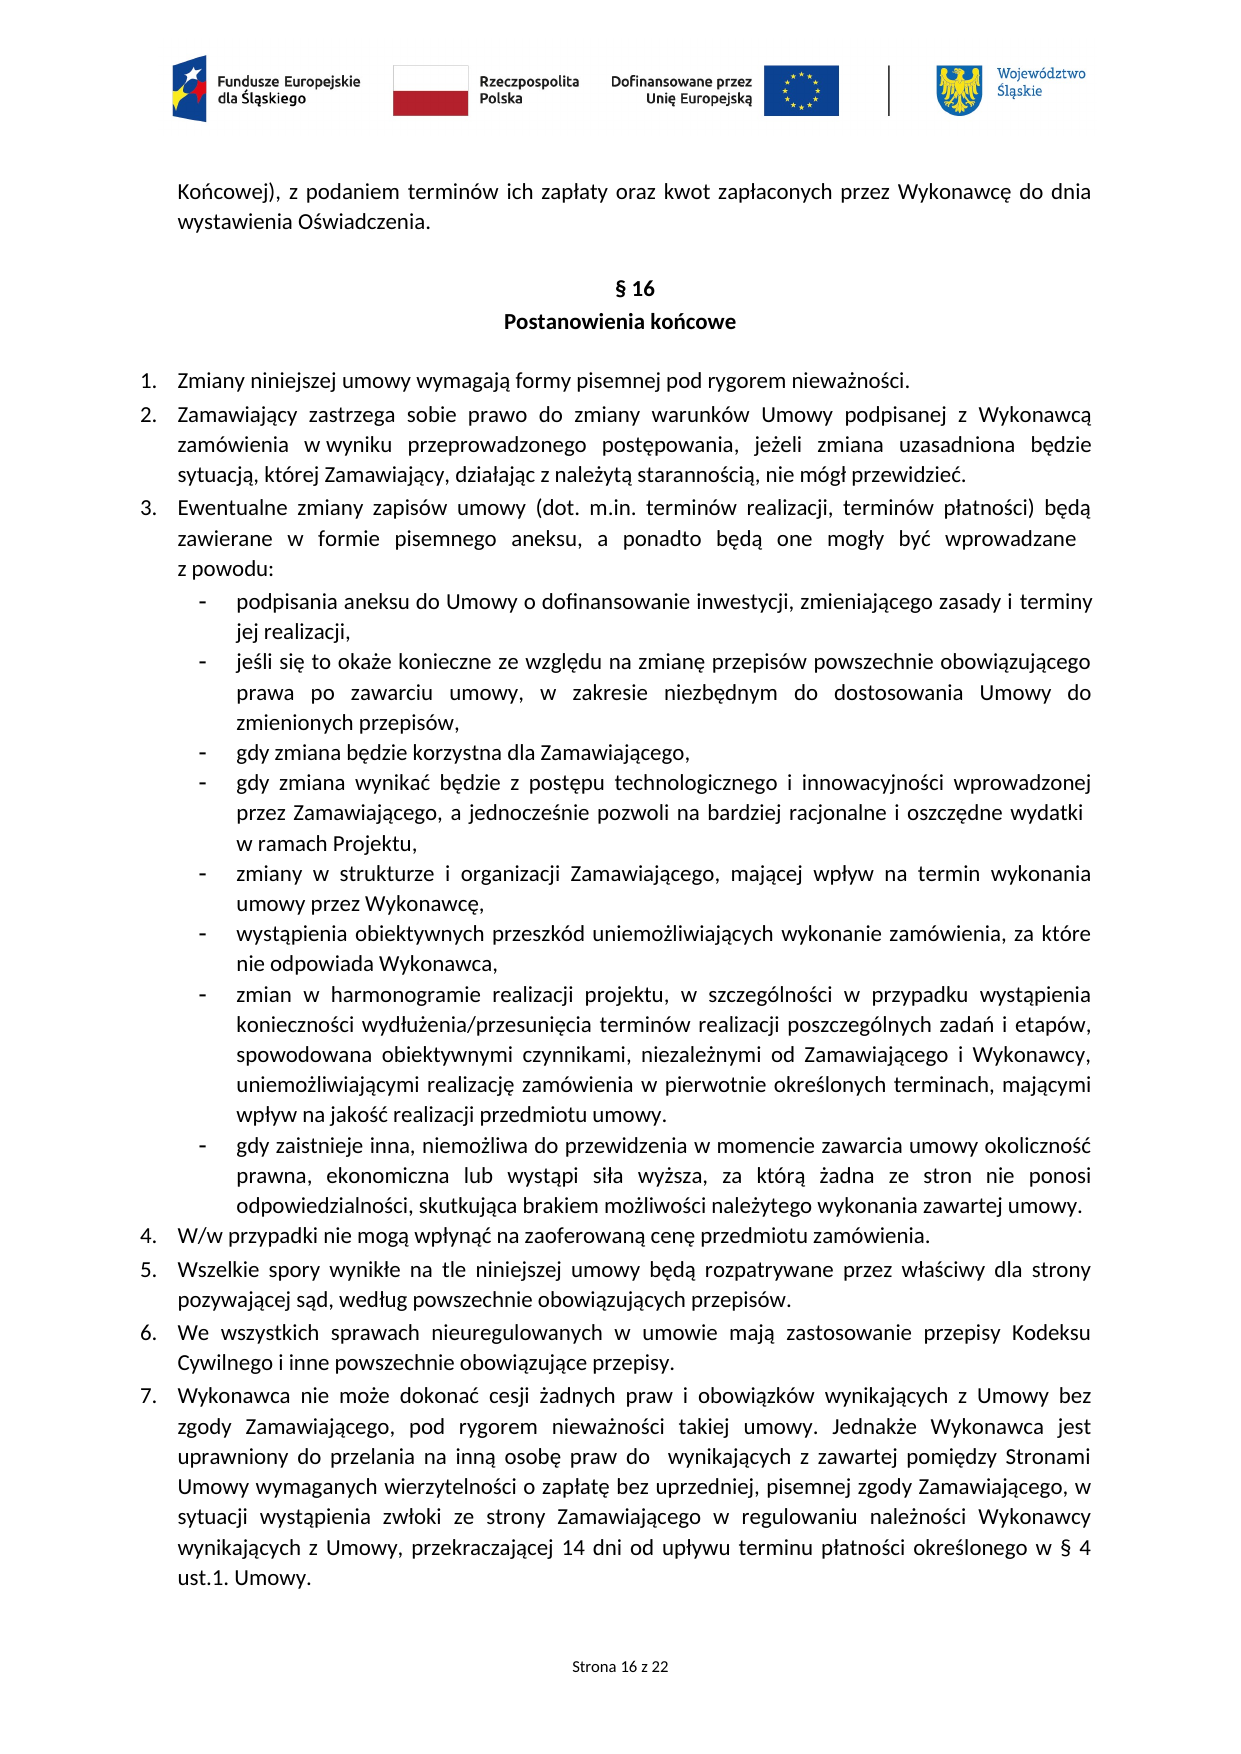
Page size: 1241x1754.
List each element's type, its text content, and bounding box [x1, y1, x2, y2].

list zmiany w strukturze i organizacji Zamawiającego, mającej wpływ na termin wykonania umowy przez Wykonawcę, [199, 983, 1093, 1041]
list Wszelkie spory wynikłe na tle niniejszej umowy będą rozpatrywane przez właściwy dla strony pozywającej sąd, według powszechnie obowiązujących przepisów. [140, 1378, 1093, 1437]
subtitle Postanowienia końcowe [148, 431, 1093, 459]
list gdy zmiana wynikać będzie z postępu technologicznego i innowacyjności wprowadzonej przez Zamawiającego, a jednocześnie pozwoli na bardziej racjonalne i oszczędne wydatki w ramach Projektu, [199, 892, 1093, 981]
list Zmiany niniejszej umowy wymagają formy pisemnej pod rygorem nieważności. [140, 490, 1093, 518]
list Zamawiający zastrzega sobie prawo do zmiany warunków Umowy podpisanej z Wykonawcą zamówienia w wyniku przeprowadzonego postępowania, jeżeli zmiana uzasadniona będzie sytuacją, której Zamawiający, działając z należytą starannością, nie mógł przewidzieć. [140, 524, 1093, 612]
list Na pisemne żądanie Zamawiającego Wykonawca dołączy do oświadczenia, o którym mowa powyżej, wykaz faktur wystawionych przez Podwykonawcę (Faktur Częściowych oraz Faktury Końcowej), z podaniem terminów ich zapłaty oraz kwot zapłaconych przez Wykonawcę do dnia wystawienia Oświadczenia. [148, 241, 1093, 359]
picture [156, 38, 1096, 136]
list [140, 1505, 1093, 1594]
list gdy zaistnieje inna, niemożliwa do przewidzenia w momencie zawarcia umowy okoliczność prawna, ekonomiczna lub wystąpi siła wyższa, za którą żadna ze stron nie ponosi odpowiedzialności, skutkująca brakiem możliwości należytego wykonania zawartej umowy. [199, 1255, 1093, 1343]
list Ewentualne zmiany zapisów umowy (dot. m.in. terminów realizacji, terminów płatności) będą zawierane w formie pisemnego aneksu, a ponadto będą one mogły być wprowadzane z powodu: [140, 617, 1093, 706]
list jeśli się to okaże konieczne ze względu na zmianę przepisów powszechnie obowiązującego prawa po zawarciu umowy, w zakresie niezbędnym do dostosowania Umowy do zmienionych przepisów, [199, 771, 1093, 860]
list gdy zmiana będzie korzystna dla Zamawiającego, [199, 862, 1093, 890]
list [148, 177, 1093, 236]
text § 16 [177, 398, 1093, 426]
list zmian w harmonogramie realizacji projektu, w szczególności w przypadku wystąpienia konieczności wydłużenia/przesunięcia terminów realizacji poszczególnych zadań i etapów, spowodowana obiektywnymi czynnikami, niezależnymi od Zamawiającego i Wykonawcy, uniemożliwiającymi realizację zamówienia w pierwotnie określonych terminach, mającymi wpływ na jakość realizacji przedmiotu umowy. [199, 1104, 1093, 1252]
list We wszystkich sprawach nieuregulowanych w umowie mają zastosowanie przepisy Kodeksu Cywilnego i inne powszechnie obowiązujące przepisy. [140, 1442, 1093, 1500]
list wystąpienia obiektywnych przeszkód uniemożliwiających wykonanie zamówienia, za które nie odpowiada Wykonawca, [199, 1043, 1093, 1101]
list podpisania aneksu do Umowy o dofinansowanie inwestycji, zmieniającego zasady i terminy jej realizacji, [199, 711, 1093, 769]
list W/w przypadki nie mogą wpłynąć na zaoferowaną cenę przedmiotu zamówienia. [140, 1345, 1093, 1373]
